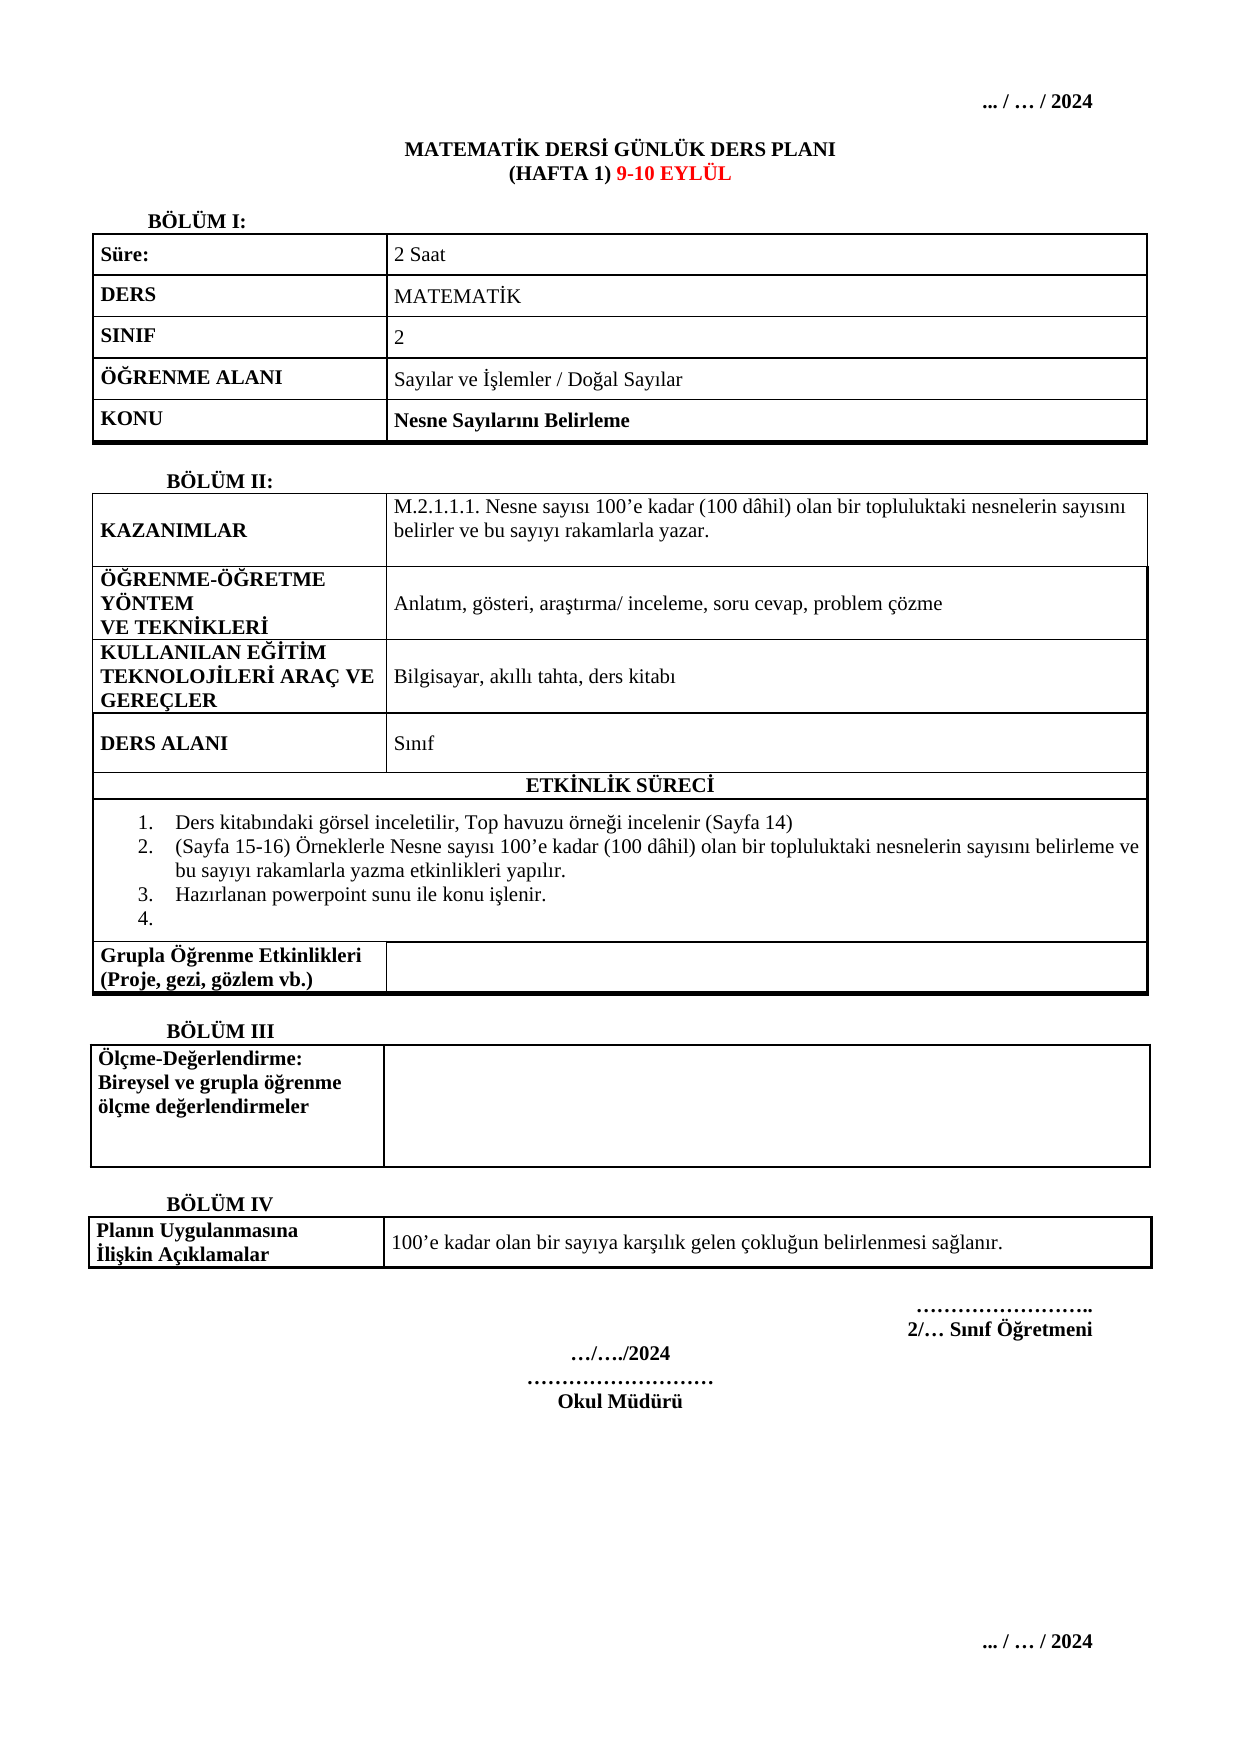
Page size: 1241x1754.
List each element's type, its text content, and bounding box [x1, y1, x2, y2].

table_header [385, 1046, 1149, 1166]
table_cell [387, 943, 1146, 991]
text (HAFTA 1) 9-10 EYLÜL [148, 161, 1092, 185]
table_cell 2 [388, 317, 1146, 357]
text BÖLÜM II: [148, 468, 1092, 493]
text BÖLÜM I: [148, 209, 1092, 233]
table_header M.2.1.1.1. Nesne sayısı 100’e kadar (100 dâhil) olan bir topluluktaki nesnelerin sayısını belirler ve bu sayıyı rakamlarla yazar. [387, 494, 1147, 566]
table_cell ÖĞRENME ALANI [94, 359, 386, 398]
table_cell MATEMATİK [388, 276, 1146, 316]
text MATEMATİK DERSİ GÜNLÜK DERS PLANI [148, 137, 1092, 161]
table_cell KULLANILAN EĞİTİM TEKNOLOJİLERİ ARAÇ VE GEREÇLER [93, 640, 386, 712]
text ... / … / 2024 [148, 89, 1092, 113]
subtitle BÖLÜM III [148, 1019, 1092, 1043]
table_cell ÖĞRENME-ÖĞRETME YÖNTEM VE TEKNİKLERİ [93, 567, 386, 639]
text 2/… Sınıf Öğretmeni [148, 1317, 1092, 1341]
text …………………….. [148, 1292, 1092, 1317]
table_cell Sınıf [387, 714, 1146, 772]
table_header 2 Saat [388, 235, 1146, 274]
table_cell DERS [94, 276, 386, 316]
table_header Ölçme-Değerlendirme: Bireysel ve grupla öğrenme ölçme değerlendirmeler [92, 1046, 383, 1166]
table_cell DERS ALANI [94, 714, 386, 772]
table_cell Ders kitabındaki görsel inceletilir, Top havuzu örneği incelenir (Sayfa 14) (Sayfa 15-16) Örneklerle Nesne sayısı 100’e kadar (100 dâhil) olan bir topluluktaki nesnelerin sayısını belirleme ve bu sayıyı rakamlarla yazma etkinlikleri yapılır. Hazırlanan powerpoint sunu ile konu işlenir. [94, 800, 1146, 941]
table_header 100’e kadar olan bir sayıya karşılık gelen çokluğun belirlenmesi sağlanır. [385, 1218, 1150, 1266]
table_header Süre: [94, 235, 386, 274]
text ……………………… [148, 1365, 1092, 1389]
table_cell Sayılar ve İşlemler / Doğal Sayılar [388, 359, 1146, 398]
table_cell KONU [94, 400, 386, 440]
table_cell Nesne Sayılarını Belirleme [388, 400, 1146, 440]
table_cell Anlatım, gösteri, araştırma/ inceleme, soru cevap, problem çözme [387, 567, 1146, 639]
text Okul Müdürü [148, 1389, 1092, 1413]
text …/…./2024 [148, 1341, 1092, 1365]
table_cell Bilgisayar, akıllı tahta, ders kitabı [387, 640, 1146, 712]
subtitle BÖLÜM IV [148, 1192, 1092, 1216]
table_cell Grupla Öğrenme Etkinlikleri (Proje, gezi, gözlem vb.) [94, 942, 386, 991]
table_cell SINIF [94, 317, 386, 357]
table_header Planın Uygulanmasına İlişkin Açıklamalar [90, 1218, 383, 1266]
table_header KAZANIMLAR [93, 494, 386, 566]
text ... / … / 2024 [148, 1629, 1092, 1653]
table_cell ETKİNLİK SÜRECİ [94, 773, 1146, 797]
